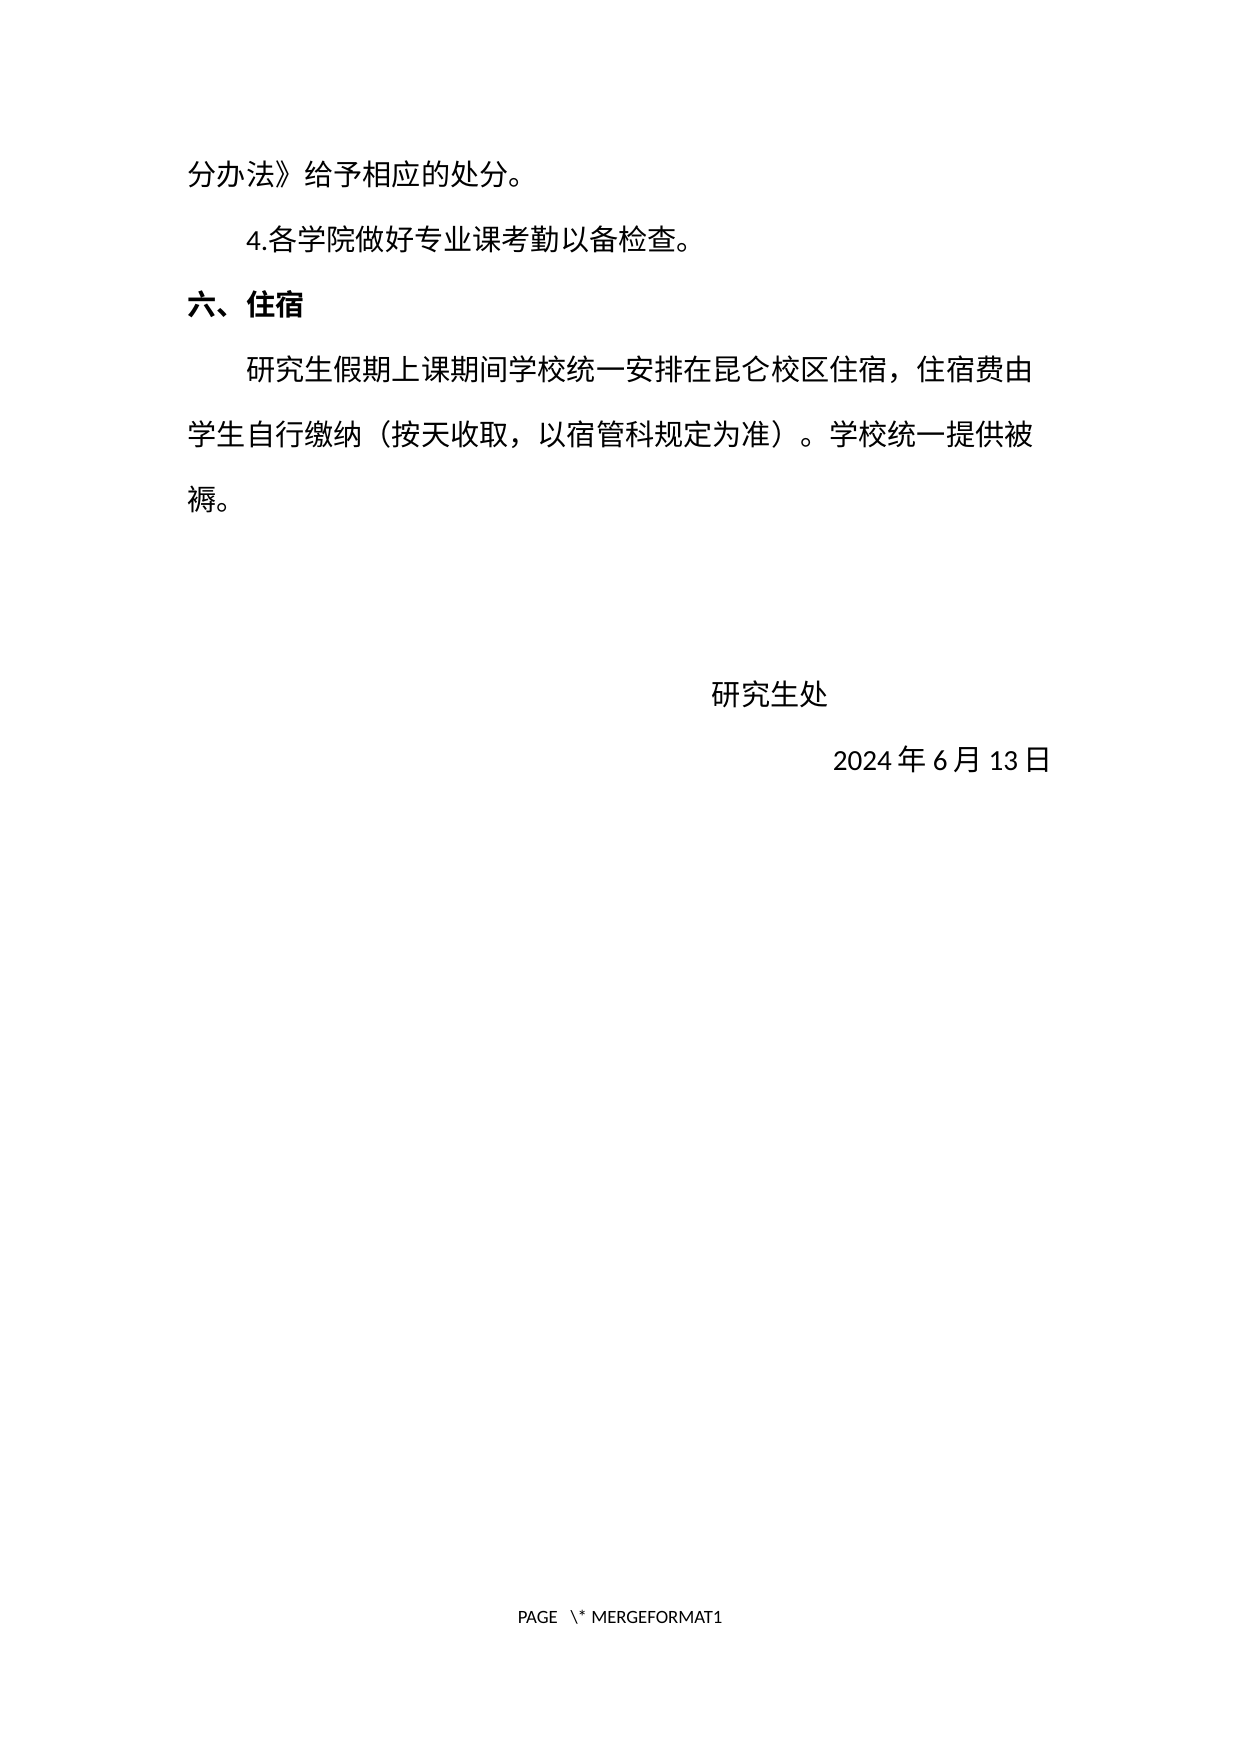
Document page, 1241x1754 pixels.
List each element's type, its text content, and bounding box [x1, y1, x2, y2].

text 2024年6月13日 [187, 725, 1053, 790]
text 4.各学院做好专业课考勤以备检查。 [187, 205, 1053, 270]
text 研究生假期上课期间学校统一安排在昆仑校区住宿，住宿费由学生自行缴纳（按天收取，以宿管科规定为准）。学校统一提供被褥。 [187, 335, 1053, 530]
text 六、住宿 [187, 270, 1053, 335]
text 研究生处 [187, 660, 1023, 725]
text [187, 140, 1053, 205]
